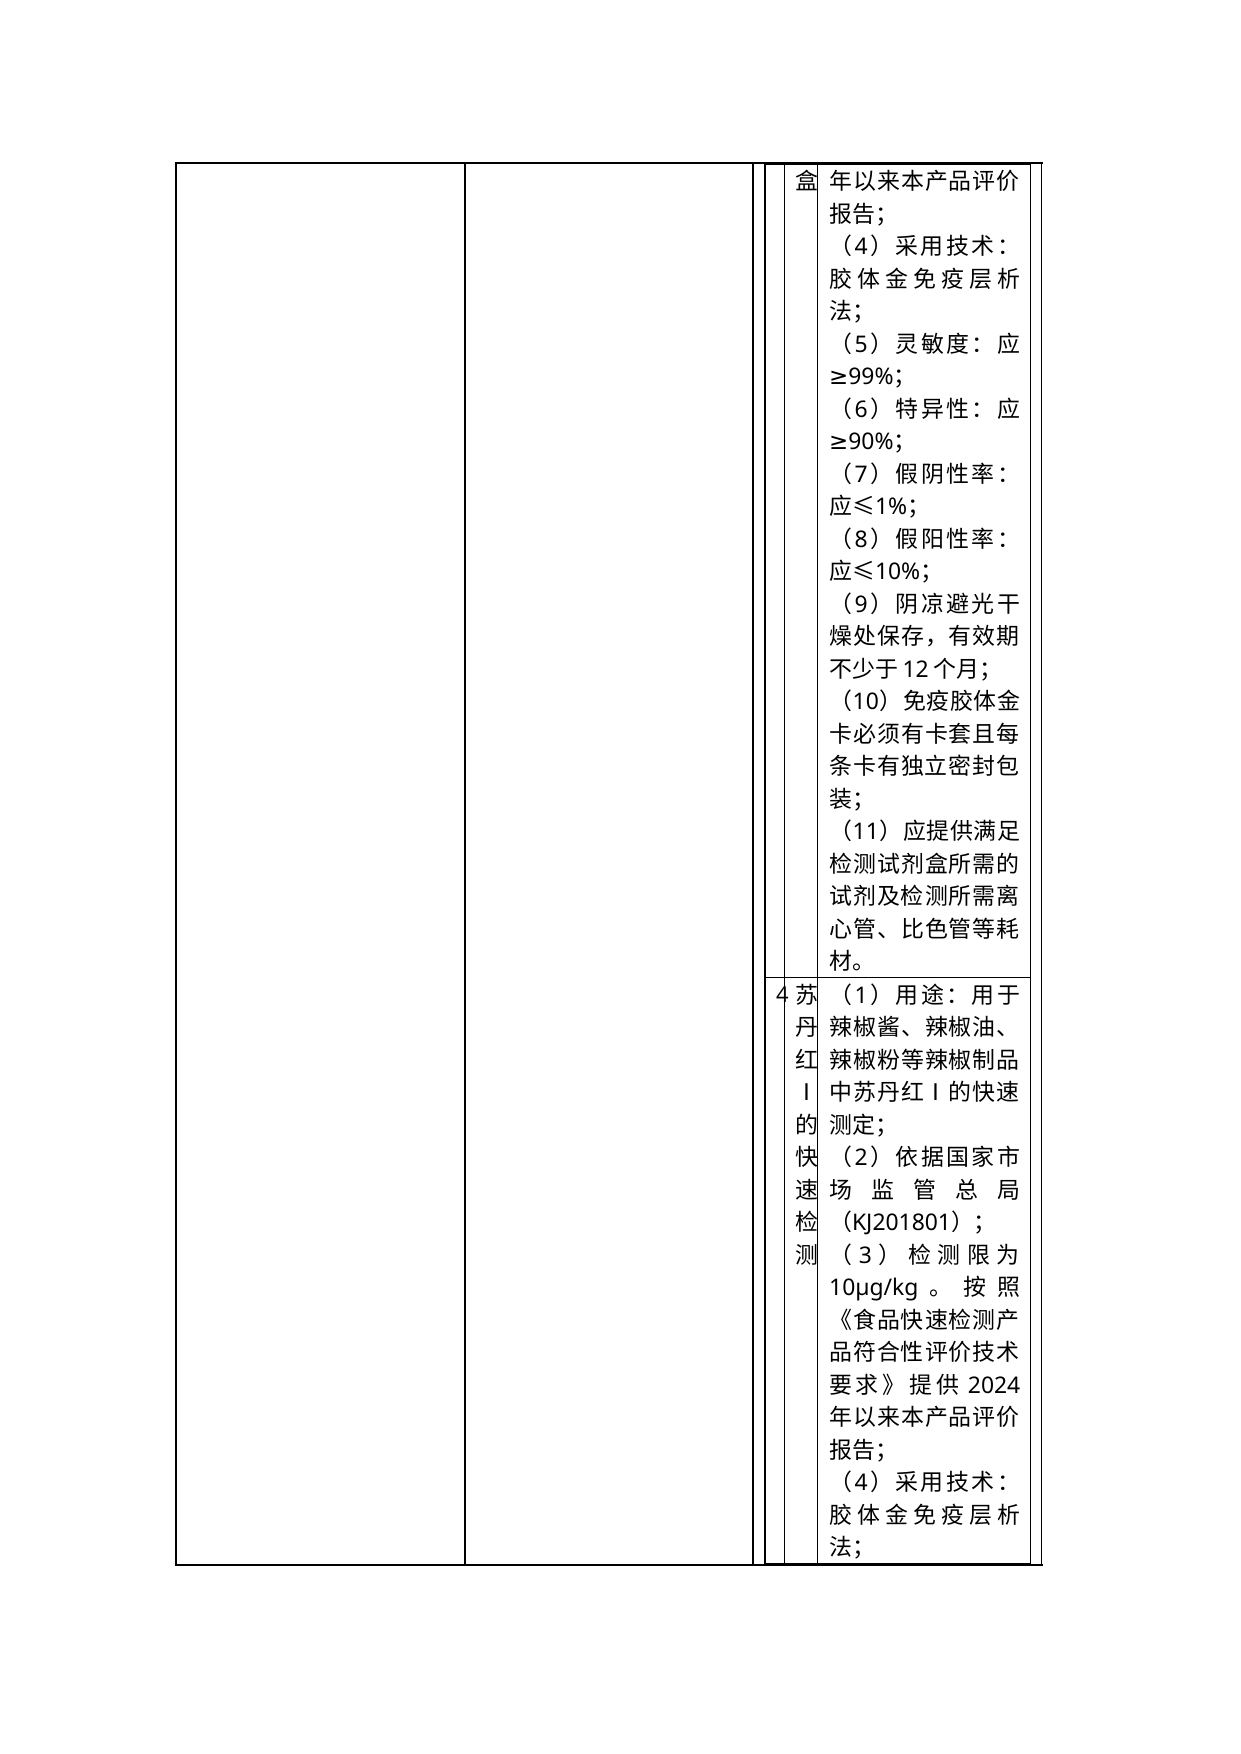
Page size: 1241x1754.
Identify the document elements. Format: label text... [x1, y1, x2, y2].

table_cell 2 [177, 164, 464, 1564]
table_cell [766, 165, 784, 977]
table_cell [818, 978, 1030, 1563]
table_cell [754, 164, 764, 1564]
table_cell [466, 164, 752, 1564]
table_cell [766, 978, 784, 1563]
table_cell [785, 978, 817, 1563]
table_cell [818, 165, 1030, 977]
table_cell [785, 165, 817, 977]
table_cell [1031, 164, 1041, 1564]
